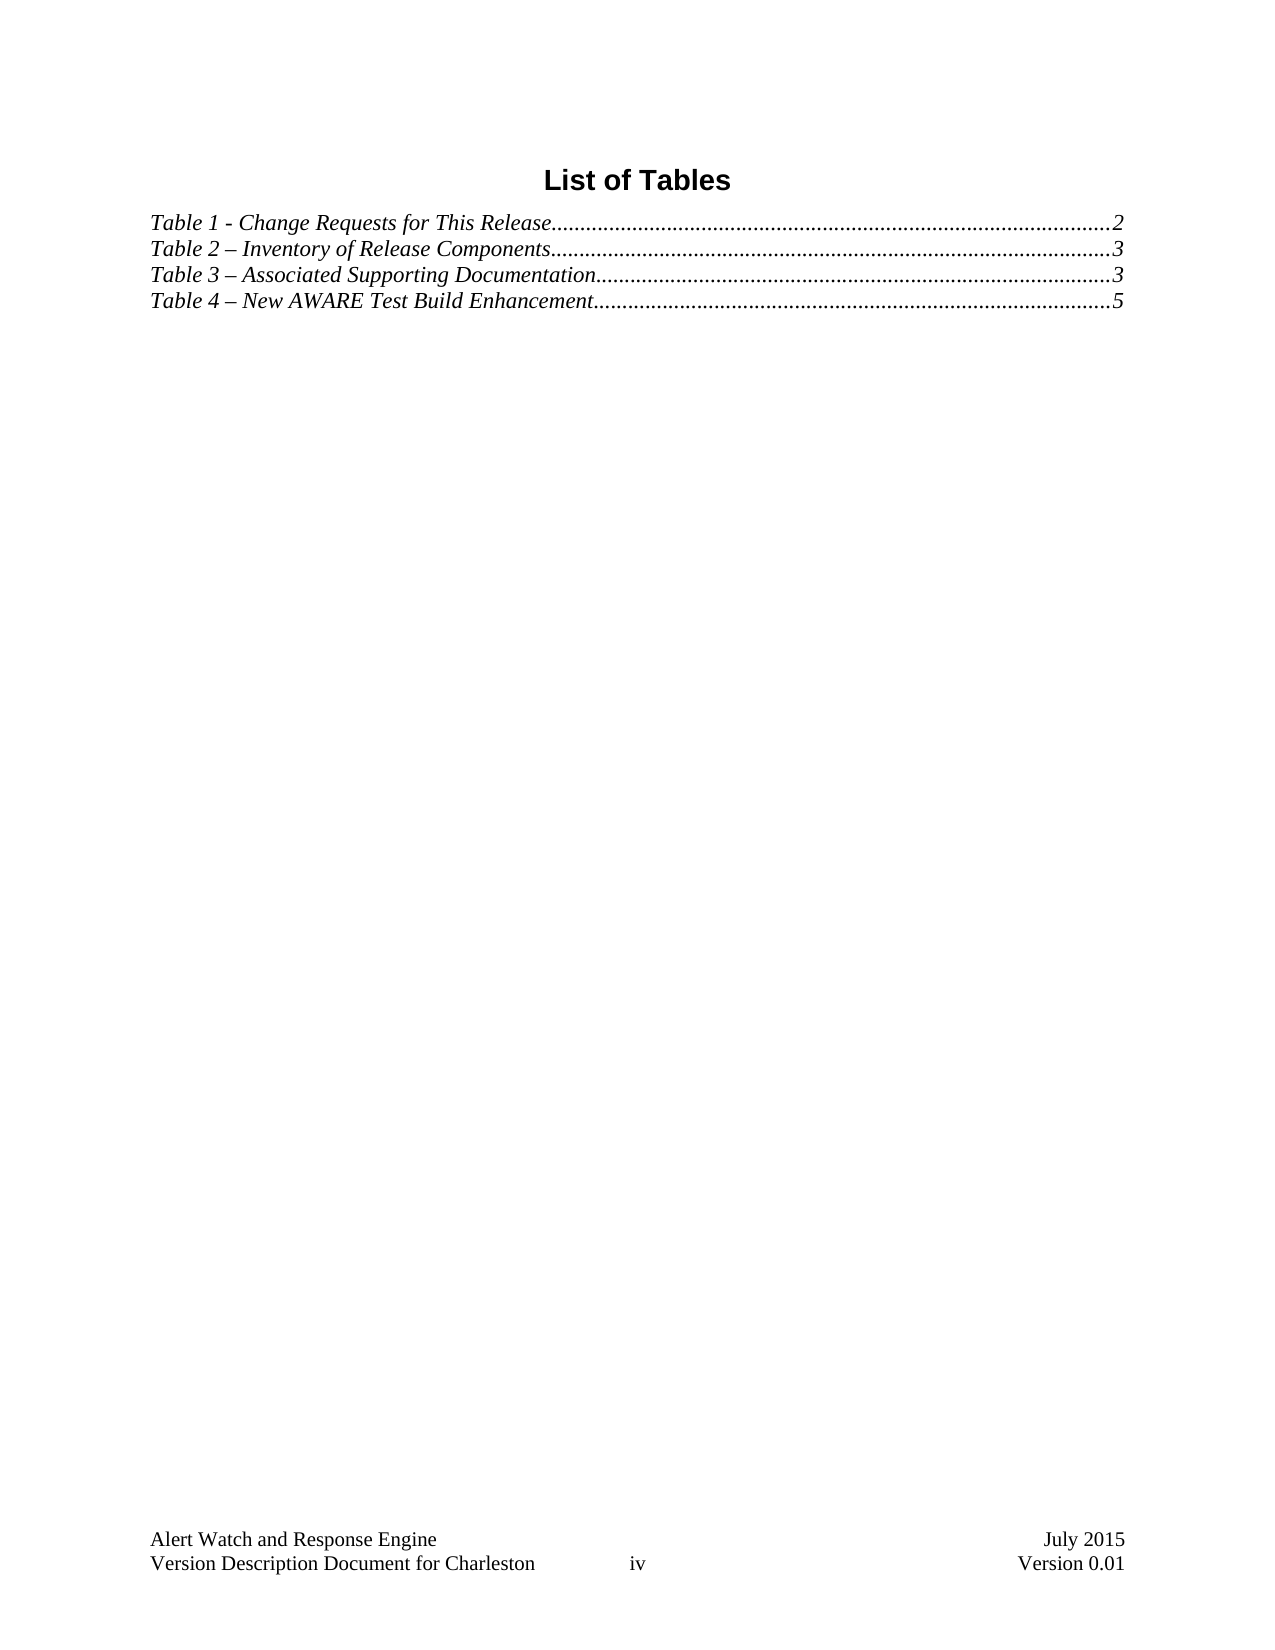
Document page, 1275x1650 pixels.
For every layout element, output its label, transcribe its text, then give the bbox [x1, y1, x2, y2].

text Table 2 – Inventory of Release Components 3 [150, 235, 1125, 261]
title List of Tables [150, 162, 1125, 196]
text Table 4 – New AWARE Test Build Enhancement 5 [150, 288, 1125, 314]
text Table 3 – Associated Supporting Documentation 3 [150, 261, 1125, 288]
text Table 1 - Change Requests for This Release 2 [150, 208, 1125, 235]
